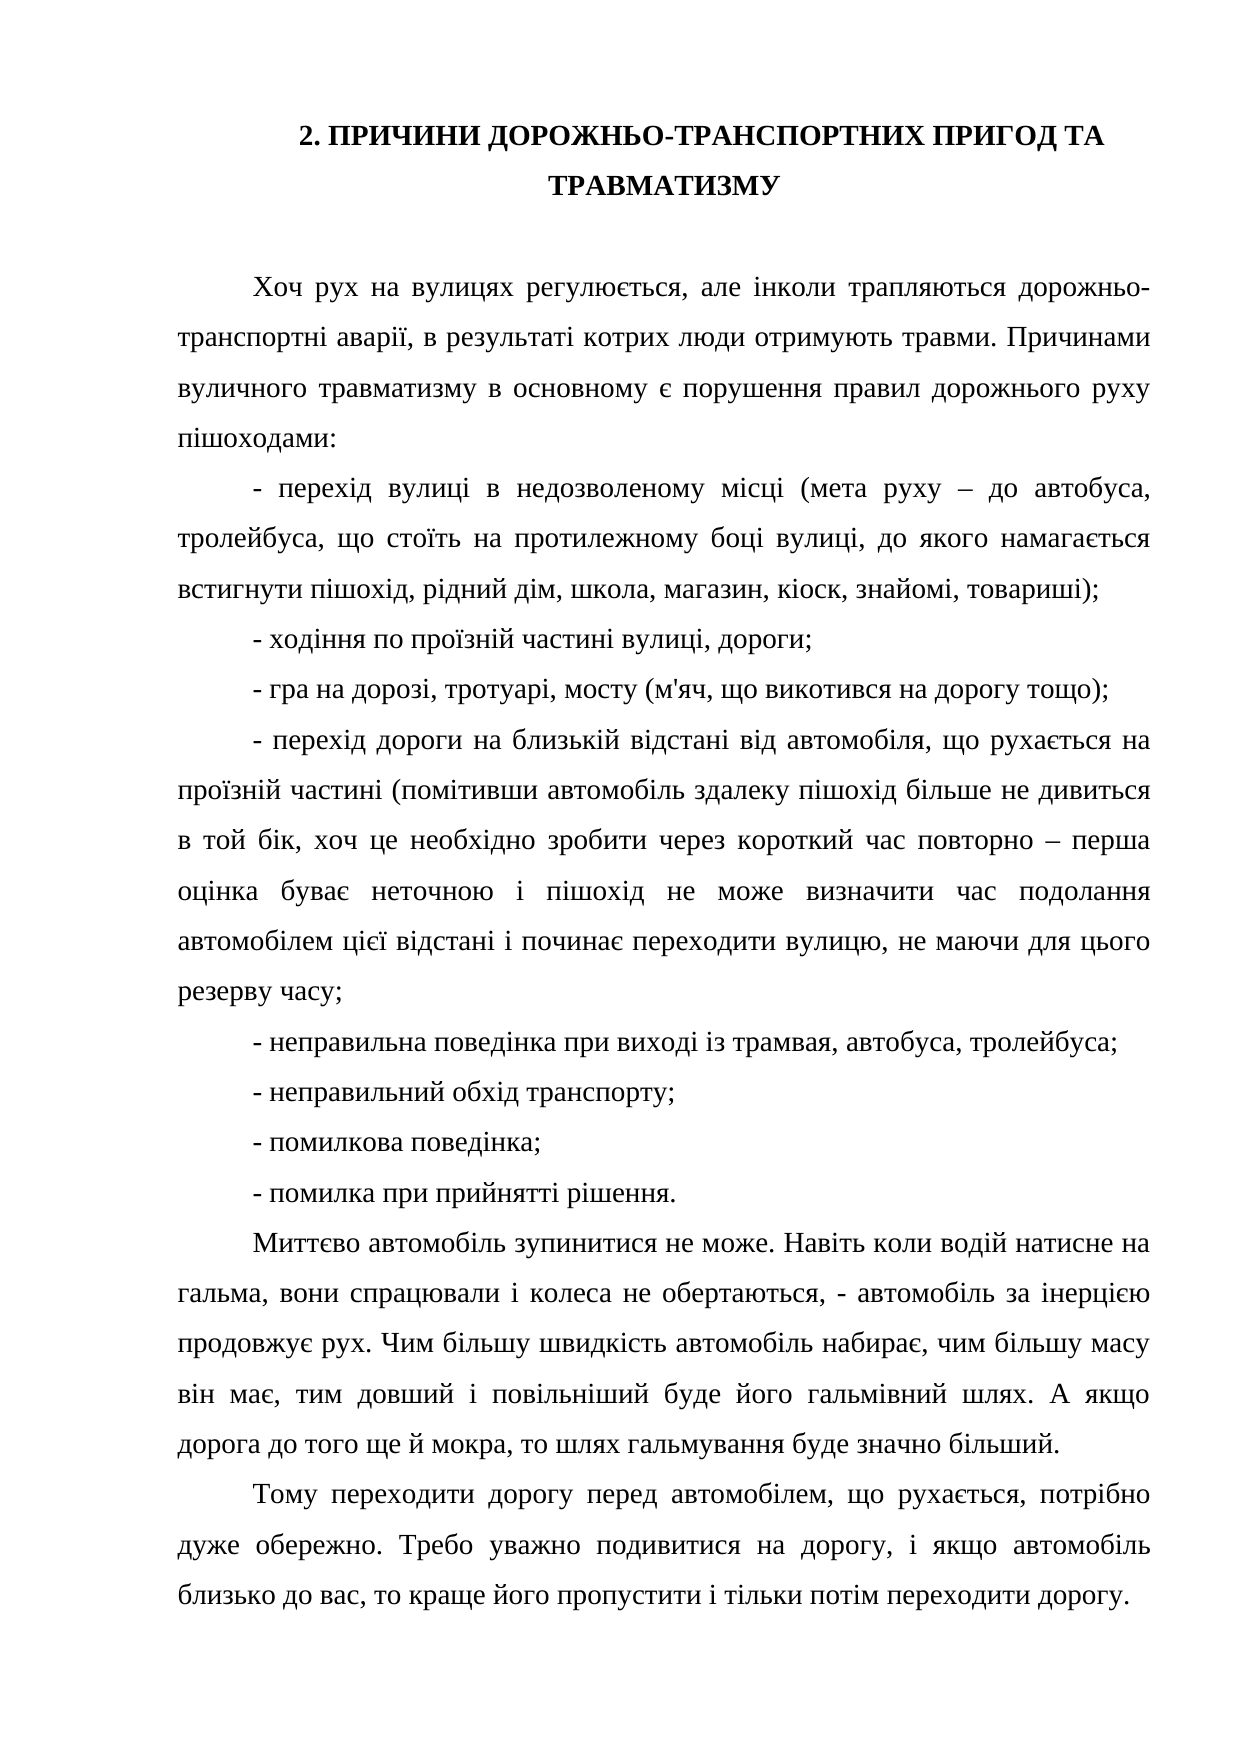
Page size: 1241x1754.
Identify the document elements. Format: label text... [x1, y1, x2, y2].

text - помилкова поведінка; [177, 1124, 1152, 1158]
text - перехід дороги на близькій відстані від автомобіля, що рухається на проїзній частині (помітивши автомобіль здалеку пішохід більше не дивиться в той бік, хоч це необхідно зробити через короткий час повторно – перша оцінка буває неточною і пішохід не може визначити час подолання автомобілем цієї відстані і починає переходити вулицю, не маючи для цього резерву часу; [177, 722, 1152, 1007]
text Миттєво автомобіль зупинитися не може. Навіть коли водій натисне на гальма, вони спрацювали і колеса не обертаються, - автомобіль за інерцією продовжує рух. Чим більшу швидкість автомобіль набирає, чим більшу масу він має, тим довший і повільніший буде його гальмівний шлях. А якщо дорога до того ще й мокра, то шлях гальмування буде значно більший. [177, 1225, 1152, 1460]
text Тому переходити дорогу перед автомобілем, що рухається, потрібно дуже обережно. Требо уважно подивитися на дорогу, і якщо автомобіль близько до вас, то краще його пропустити і тільки потім переходити дорогу. [177, 1477, 1152, 1611]
text - неправильний обхід транспорту; [177, 1074, 1152, 1108]
text - ходіння по проїзній частині вулиці, дороги; [177, 621, 1152, 655]
text 2. ПРИЧИНИ ДОРОЖНЬО-ТРАНСПОРТНИХ ПРИГОД ТА ТРАВМАТИЗМУ [177, 118, 1152, 202]
text - перехід вулиці в недозволеному місці (мета руху – до автобуса, тролейбуса, що стоїть на протилежному боці вулиці, до якого намагається встигнути пішохід, рідний дім, школа, магазин, кіоск, знайомі, товариші); [177, 470, 1152, 604]
text Хоч рух на вулицях регулюється, але інколи трапляються дорожньо-транспортні аварії, в результаті котрих люди отримують травми. Причинами вуличного травматизму в основному є порушення правил дорожнього руху пішоходами: [177, 269, 1152, 453]
text - гра на дорозі, тротуарі, мосту (м'яч, що викотився на дорогу тощо); [177, 672, 1152, 705]
text - помилка при прийнятті рішення. [177, 1175, 1152, 1208]
text - неправильна поведінка при виході із трамвая, автобуса, тролейбуса; [177, 1024, 1152, 1057]
